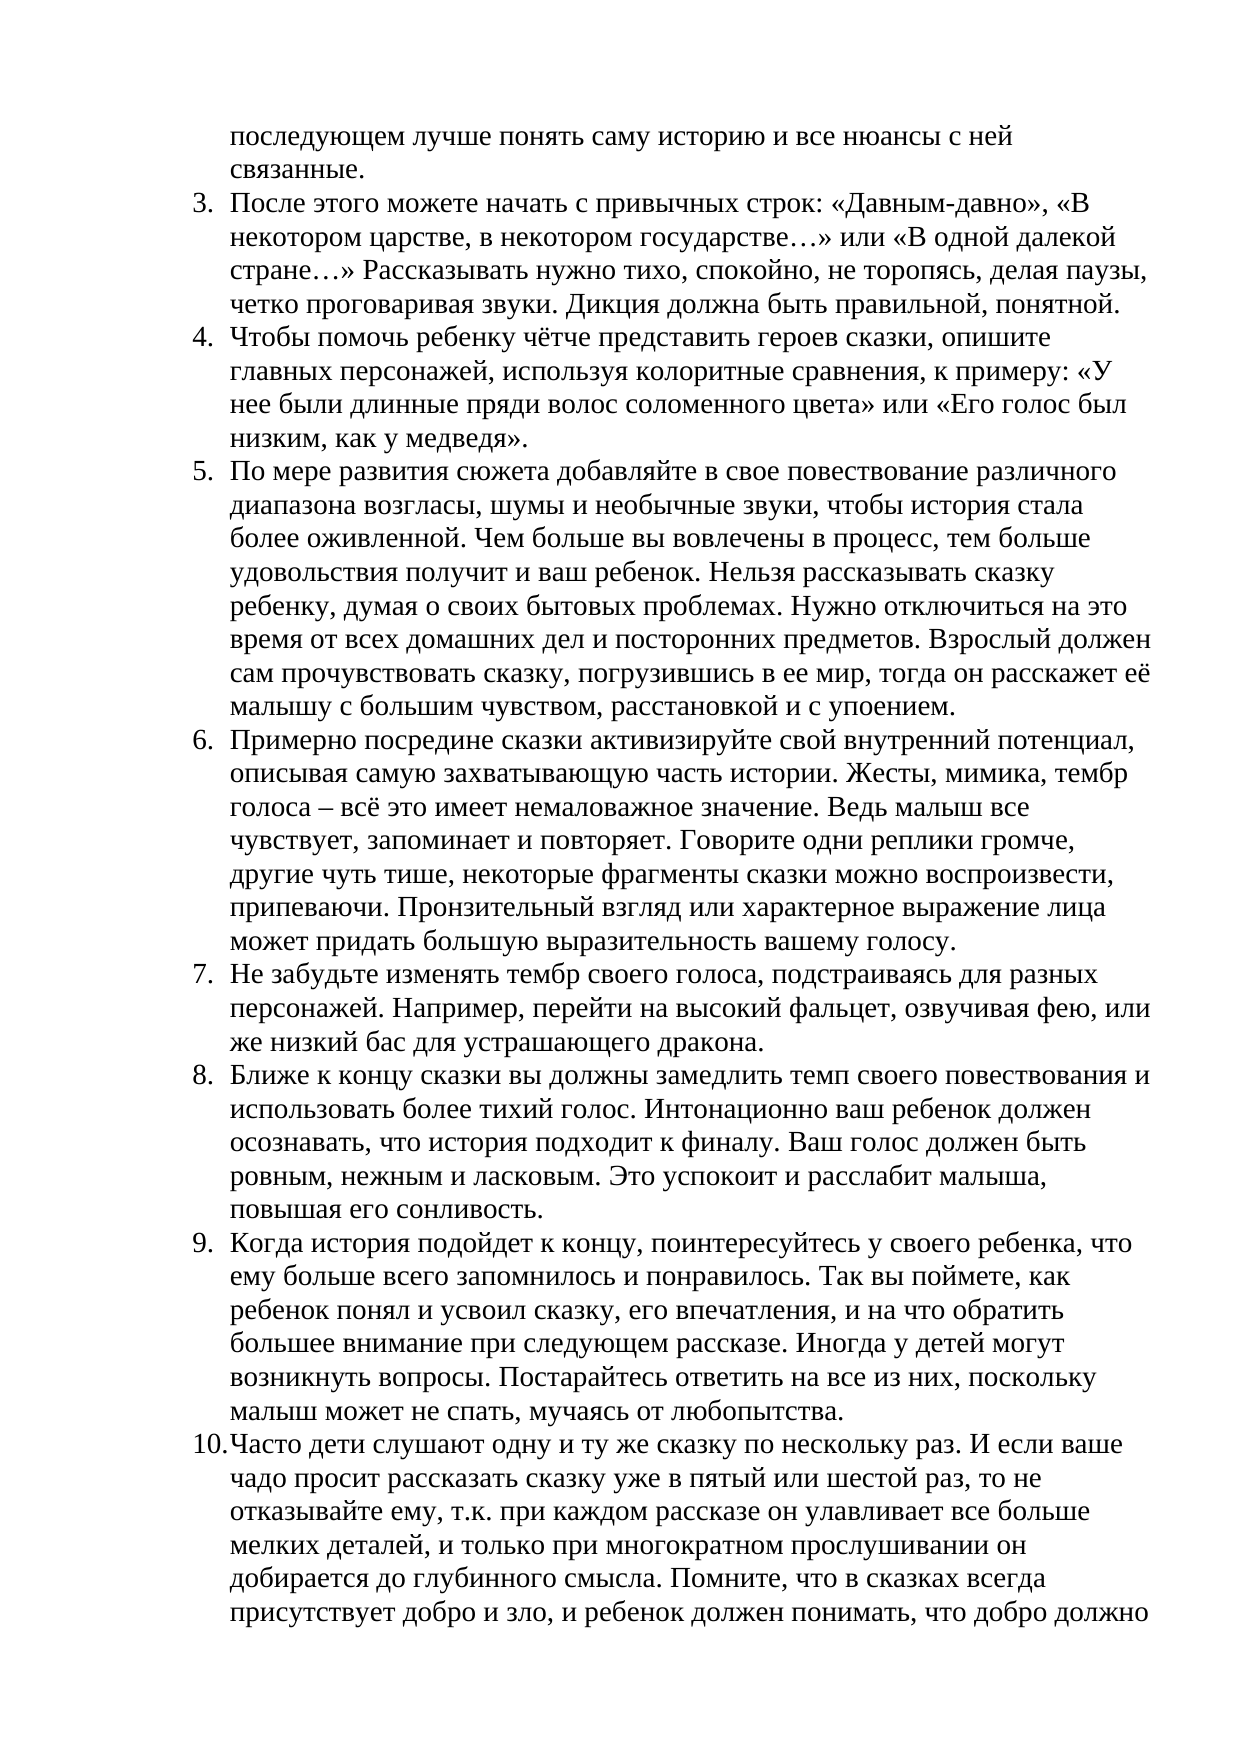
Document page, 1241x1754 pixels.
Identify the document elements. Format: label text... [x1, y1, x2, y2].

list Чтобы помочь ребенку чётче представить героев сказки, опишите главных персонажей, используя колоритные сравнения, к примеру: «У нее были длинные пряди волос соломенного цвета» или «Его голос был низким, как у медведя». [192, 319, 1152, 453]
list Ближе к концу сказки вы должны замедлить темп своего повествования и использовать более тихий голос. Интонационно ваш ребенок должен осознавать, что история подходит к финалу. Ваш голос должен быть ровным, нежным и ласковым. Это успокоит и расслабит малыша, повышая его сонливость. [192, 1057, 1152, 1225]
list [192, 1426, 1152, 1627]
list Не забудьте изменять тембр своего голоса, подстраиваясь для разных персонажей. Например, перейти на высокий фальцет, озвучивая фею, или же низкий бас для устрашающего дракона. [192, 957, 1152, 1057]
list После этого можете начать с привычных строк: «Давным-давно», «В некотором царстве, в некотором государстве…» или «В одной далекой стране…» Рассказывать нужно тихо, спокойно, не торопясь, делая паузы, четко проговаривая звуки. Дикция должна быть правильной, понятной. [192, 185, 1152, 319]
list Когда история подойдет к концу, поинтересуйтесь у своего ребенка, что ему больше всего запомнилось и понравилось. Так вы поймете, как ребенок понял и усвоил сказку, его впечатления, и на что обратить большее внимание при следующем рассказе. Иногда у детей могут возникнуть вопросы. Постарайтесь ответить на все из них, поскольку малыш может не спать, мучаясь от любопытства. [192, 1225, 1152, 1426]
list По мере развития сюжета добавляйте в свое повествование различного диапазона возгласы, шумы и необычные звуки, чтобы история стала более оживленной. Чем больше вы вовлечены в процесс, тем больше удовольствия получит и ваш ребенок. Нельзя рассказывать сказку ребенку, думая о своих бытовых проблемах. Нужно отключиться на это время от всех домашних дел и посторонних предметов. Взрослый должен сам прочувствовать сказку, погрузившись в ее мир, тогда он расскажет её малышу с большим чувством, расстановкой и с упоением. [192, 453, 1152, 722]
list Примерно посредине сказки активизируйте свой внутренний потенциал, описывая самую захватывающую часть истории. Жесты, мимика, тембр голоса – всё это имеет немаловажное значение. Ведь малыш все чувствует, запоминает и повторяет. Говорите одни реплики громче, другие чуть тише, некоторые фрагменты сказки можно воспроизвести, припеваючи. Пронзительный взгляд или характерное выражение лица может придать большую выразительность вашему голосу. [192, 722, 1152, 957]
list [192, 118, 1152, 185]
